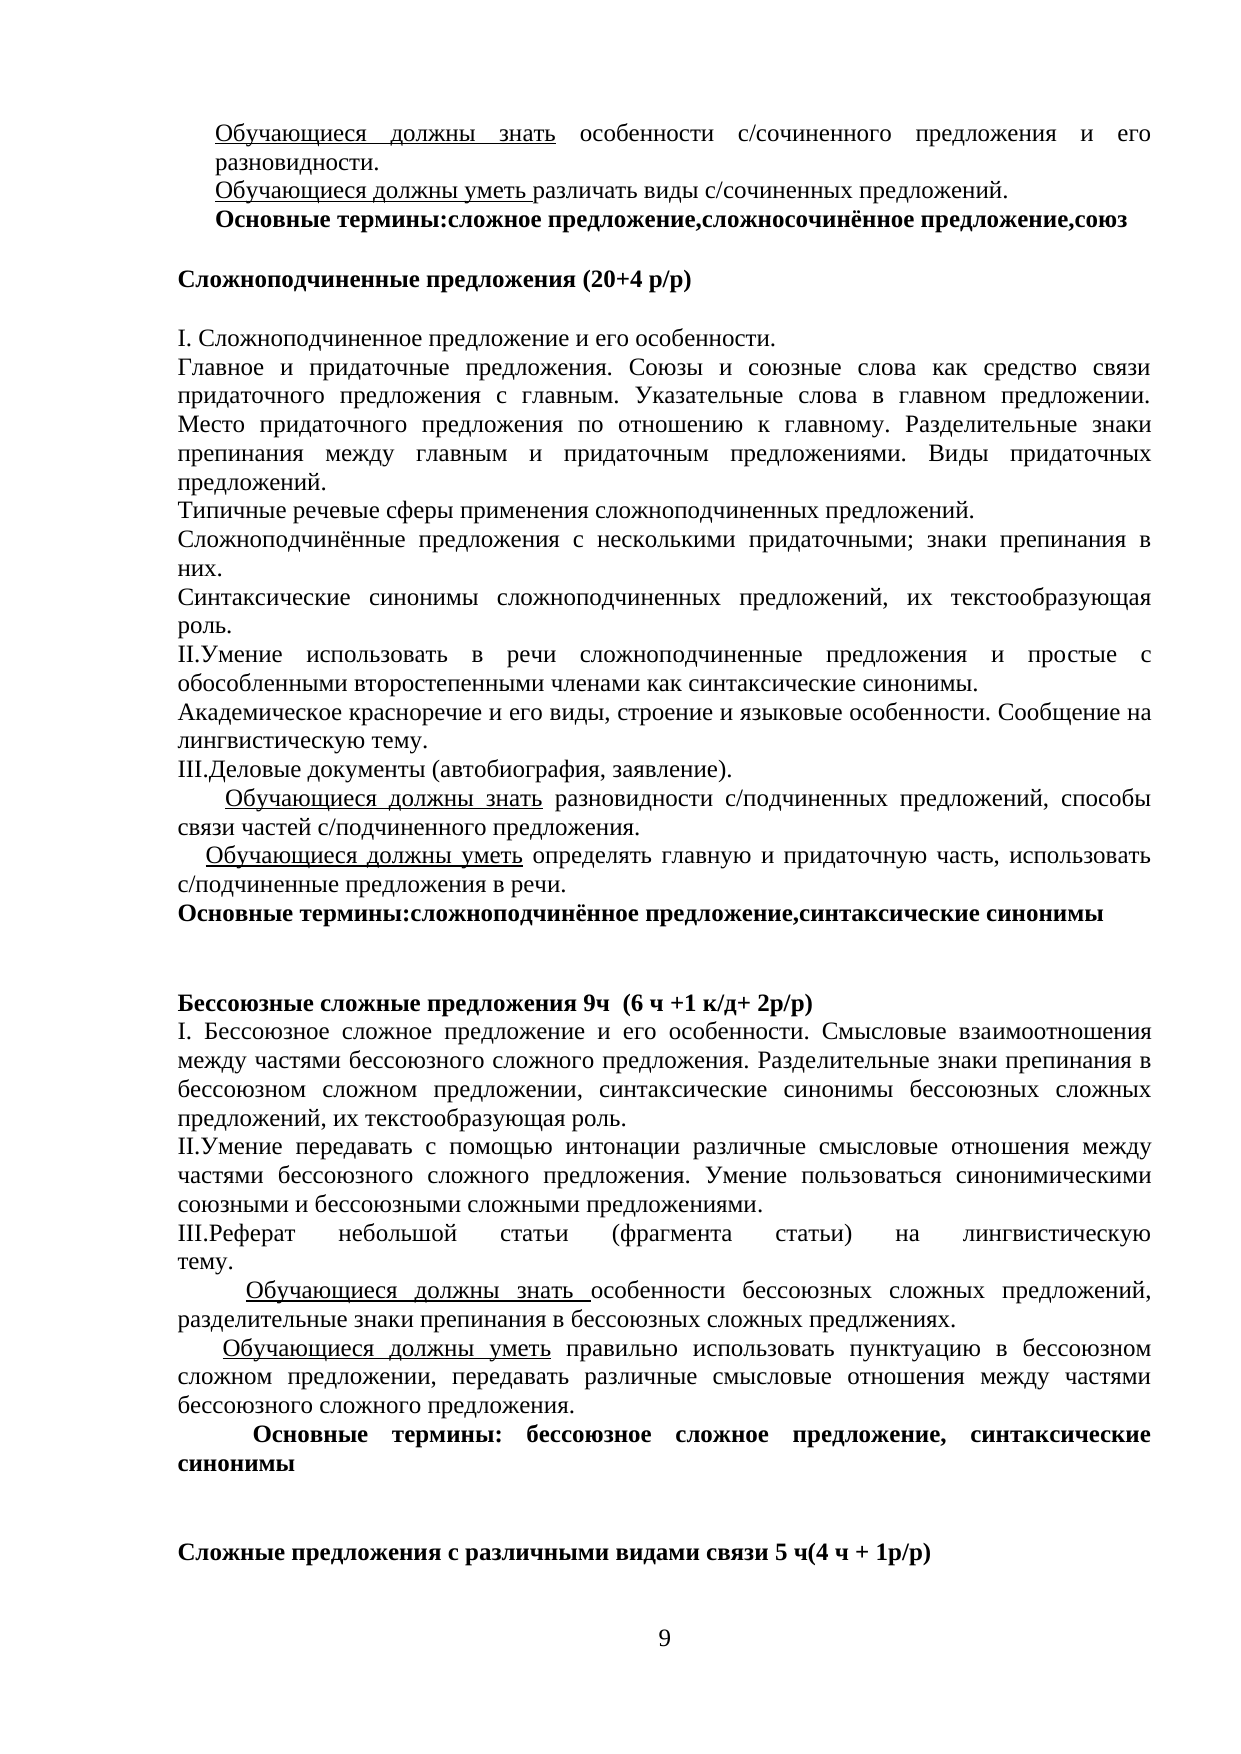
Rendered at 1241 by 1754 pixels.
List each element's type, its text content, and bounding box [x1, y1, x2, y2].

text III.Деловые документы (автобиография, заявление). [177, 754, 1152, 783]
text Обучающиеся должны уметь различать виды с/сочиненных предложений. [215, 176, 1152, 204]
text Основные термины:сложное предложение,сложносочинённое предложение,союз [177, 204, 1152, 233]
text I. Сложноподчиненное предложение и его особенности. [177, 323, 1152, 352]
text II.Умение передавать с помощью интонации различные смысловые отношения между частями бессоюзного сложного предложения. Умение пользоваться синонимическими союзными и бессоюзными сложными предложениями. [177, 1131, 1152, 1218]
text III.Реферат небольшой статьи (фрагмента статьи) на лингвистическую тему. [177, 1218, 1152, 1275]
text Сложноподчинённые предложения с несколькими придаточными; знаки препинания в них. [177, 524, 1152, 582]
text Синтаксические синонимы сложноподчиненных предложений, их текстообразующая роль. [177, 582, 1152, 639]
text Обучающиеся должны знать особенности с/сочиненного предложения и его разновидности. [215, 118, 1152, 176]
text Академическое красноречие и его виды, строение и языковые особенности. Сообщение на лингвистическую тему. [177, 697, 1152, 754]
text Сложноподчиненные предложения (20+4 р/р) [177, 264, 1152, 292]
text Основные термины: бессоюзное сложное предложение, синтаксические синонимы [177, 1419, 1152, 1476]
text Обучающиеся должны уметь правильно использовать пунктуацию в бессоюзном сложном предложении, передавать различные смысловые отношения между частями бессоюзного сложного предложения. [177, 1333, 1152, 1419]
text Типичные речевые сферы применения сложноподчиненных предложений. [177, 495, 1152, 524]
text II.Умение использовать в речи сложноподчиненные предложения и простые с обособленными второстепенными членами как синтаксические синонимы. [177, 639, 1152, 697]
text Главное и придаточные предложения. Союзы и союзные слова как средство связи придаточного предложения с главным. Указательные слова в главном предложении. Место придаточного предложения по отношению к главному. Разделительные знаки препинания между главным и придаточным предложениями. Виды придаточных предложений. [177, 352, 1152, 495]
text Основные термины:сложноподчинённое предложение,синтаксические синонимы [177, 898, 1152, 927]
text Сложные предложения с различными видами связи 5 ч(4 ч + 1р/р) [177, 1537, 1152, 1566]
text I. Бессоюзное сложное предложение и его особенности. Смысловые взаимоотношения между частями бессоюзного сложного предложения. Разделительные знаки препинания в бессоюзном сложном предложении, синтаксические синонимы бессоюзных сложных предложений, их текстообразующая роль. [177, 1016, 1152, 1131]
text Обучающиеся должны уметь определять главную и придаточную часть, использовать с/подчиненные предложения в речи. [177, 840, 1152, 898]
text Обучающиеся должны знать разновидности с/подчиненных предложений, способы связи частей с/подчиненного предложения. [177, 783, 1152, 840]
text Обучающиеся должны знать особенности бессоюзных сложных предложений, разделительные знаки препинания в бессоюзных сложных предлжениях. [177, 1275, 1152, 1333]
text Бессоюзные сложные предложения 9ч (6 ч +1 к/д+ 2р/р) [177, 988, 1152, 1016]
